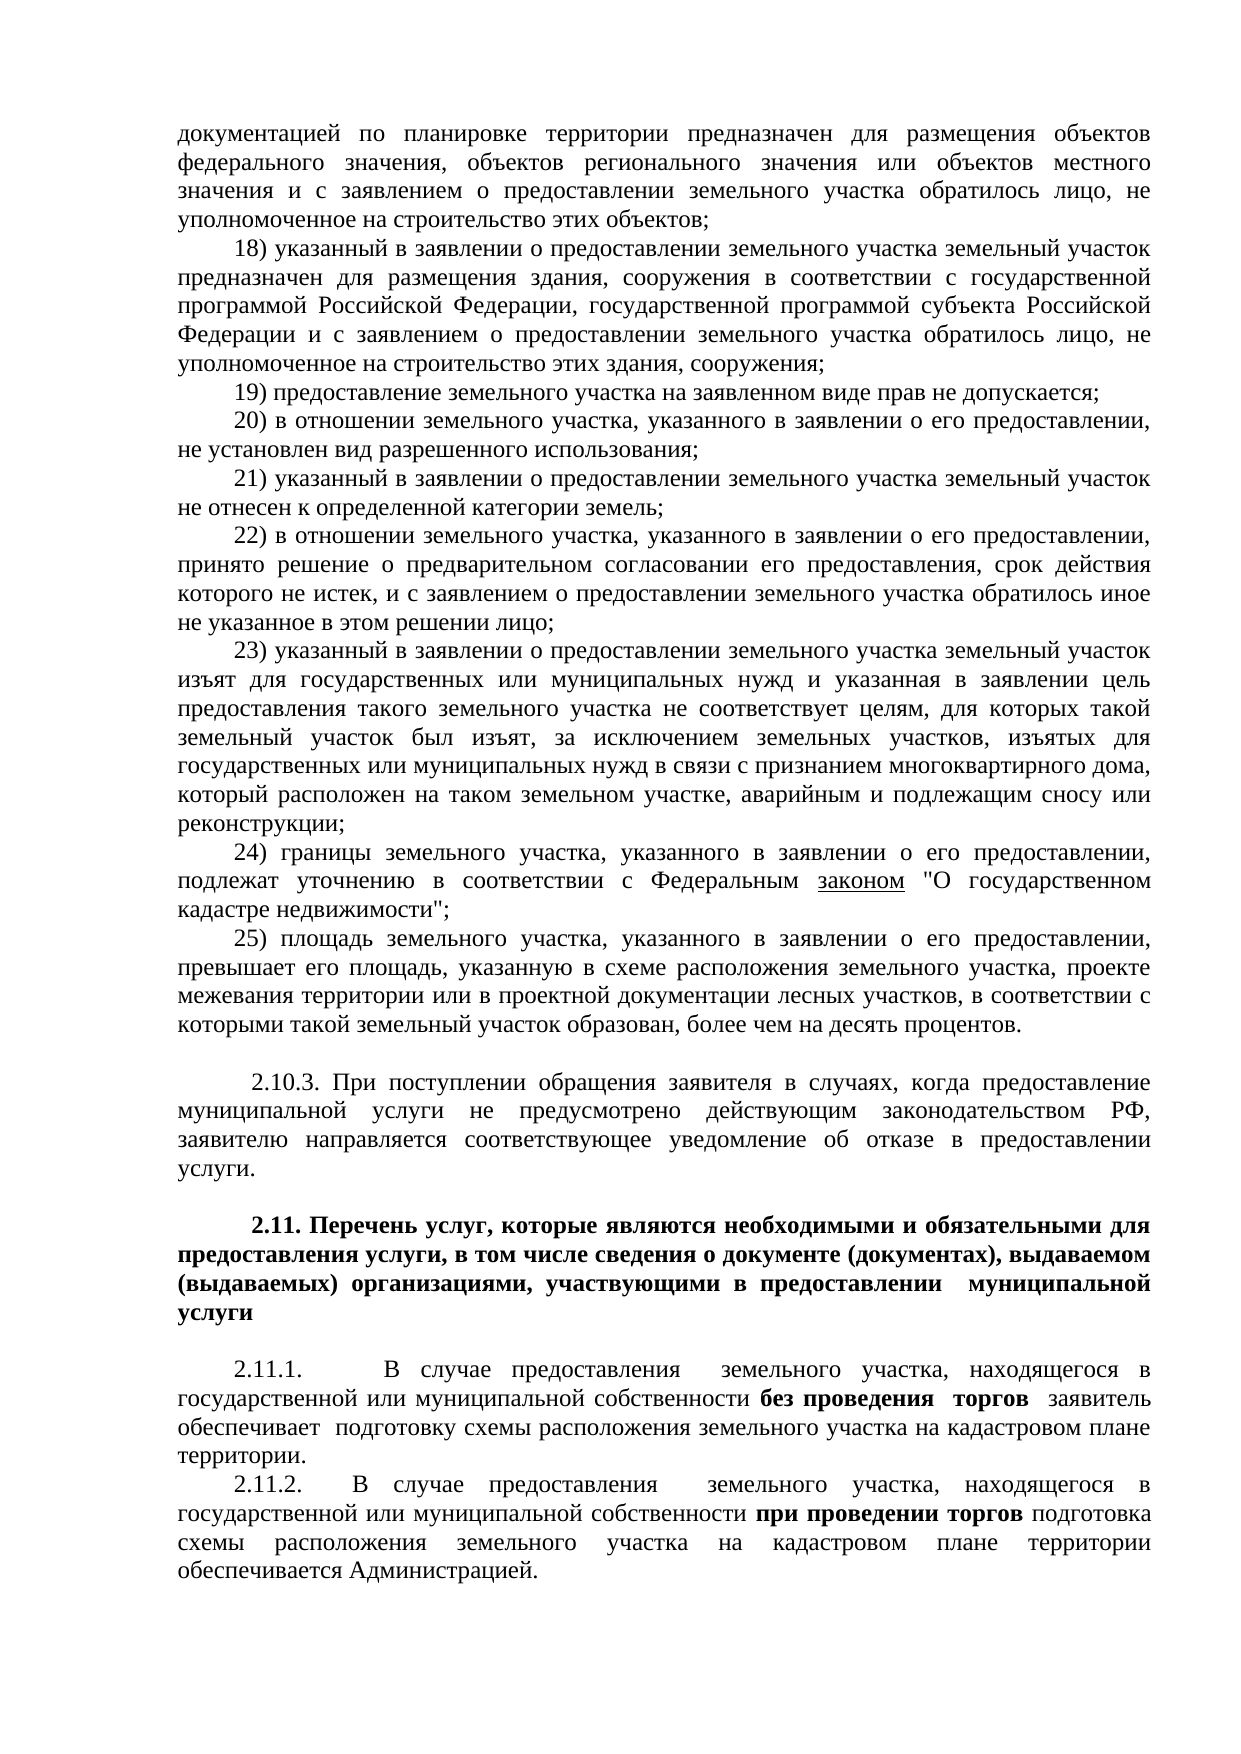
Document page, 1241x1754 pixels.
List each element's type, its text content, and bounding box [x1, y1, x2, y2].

text 19) предоставление земельного участка на заявленном виде прав не допускается; [177, 377, 1152, 406]
text 24) границы земельного участка, указанного в заявлении о его предоставлении, подлежат уточнению в соответствии с Федеральным законом "О государственном кадастре недвижимости"; [177, 837, 1152, 923]
text 2.11. Перечень услуг, которые являются необходимыми и обязательными для предоставления услуги, в том числе сведения о документе (документах), выдаваемом (выдаваемых) организациями, участвующими в предоставлении муниципальной услуги [177, 1211, 1152, 1326]
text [177, 118, 1152, 233]
text 2.11.2. В случае предоставления земельного участка, находящегося в государственной или муниципальной собственности при проведении торгов подготовка схемы расположения земельного участка на кадастровом плане территории обеспечивается Администрацией. [177, 1469, 1152, 1584]
text 2.11.1. В случае предоставления земельного участка, находящегося в государственной или муниципальной собственности без проведения торгов заявитель обеспечивает подготовку схемы расположения земельного участка на кадастровом плане территории. [177, 1354, 1152, 1469]
text 21) указанный в заявлении о предоставлении земельного участка земельный участок не отнесен к определенной категории земель; [177, 463, 1152, 521]
text 23) указанный в заявлении о предоставлении земельного участка земельный участок изъят для государственных или муниципальных нужд и указанная в заявлении цель предоставления такого земельного участка не соответствует целям, для которых такой земельный участок был изъят, за исключением земельных участков, изъятых для государственных или муниципальных нужд в связи с признанием многоквартирного дома, который расположен на таком земельном участке, аварийным и подлежащим сносу или реконструкции; [177, 636, 1152, 837]
text 25) площадь земельного участка, указанного в заявлении о его предоставлении, превышает его площадь, указанную в схеме расположения земельного участка, проекте межевания территории или в проектной документации лесных участков, в соответствии с которыми такой земельный участок образован, более чем на десять процентов. [177, 923, 1152, 1038]
text 20) в отношении земельного участка, указанного в заявлении о его предоставлении, не установлен вид разрешенного использования; [177, 406, 1152, 463]
text 18) указанный в заявлении о предоставлении земельного участка земельный участок предназначен для размещения здания, сооружения в соответствии с государственной программой Российской Федерации, государственной программой субъекта Российской Федерации и с заявлением о предоставлении земельного участка обратилось лицо, не уполномоченное на строительство этих здания, сооружения; [177, 233, 1152, 377]
text 22) в отношении земельного участка, указанного в заявлении о его предоставлении, принято решение о предварительном согласовании его предоставления, срок действия которого не истек, и с заявлением о предоставлении земельного участка обратилось иное не указанное в этом решении лицо; [177, 521, 1152, 636]
text 2.10.3. При поступлении обращения заявителя в случаях, когда предоставление муниципальной услуги не предусмотрено действующим законодательством РФ, заявителю направляется соответствующее уведомление об отказе в предоставлении услуги. [177, 1067, 1152, 1182]
